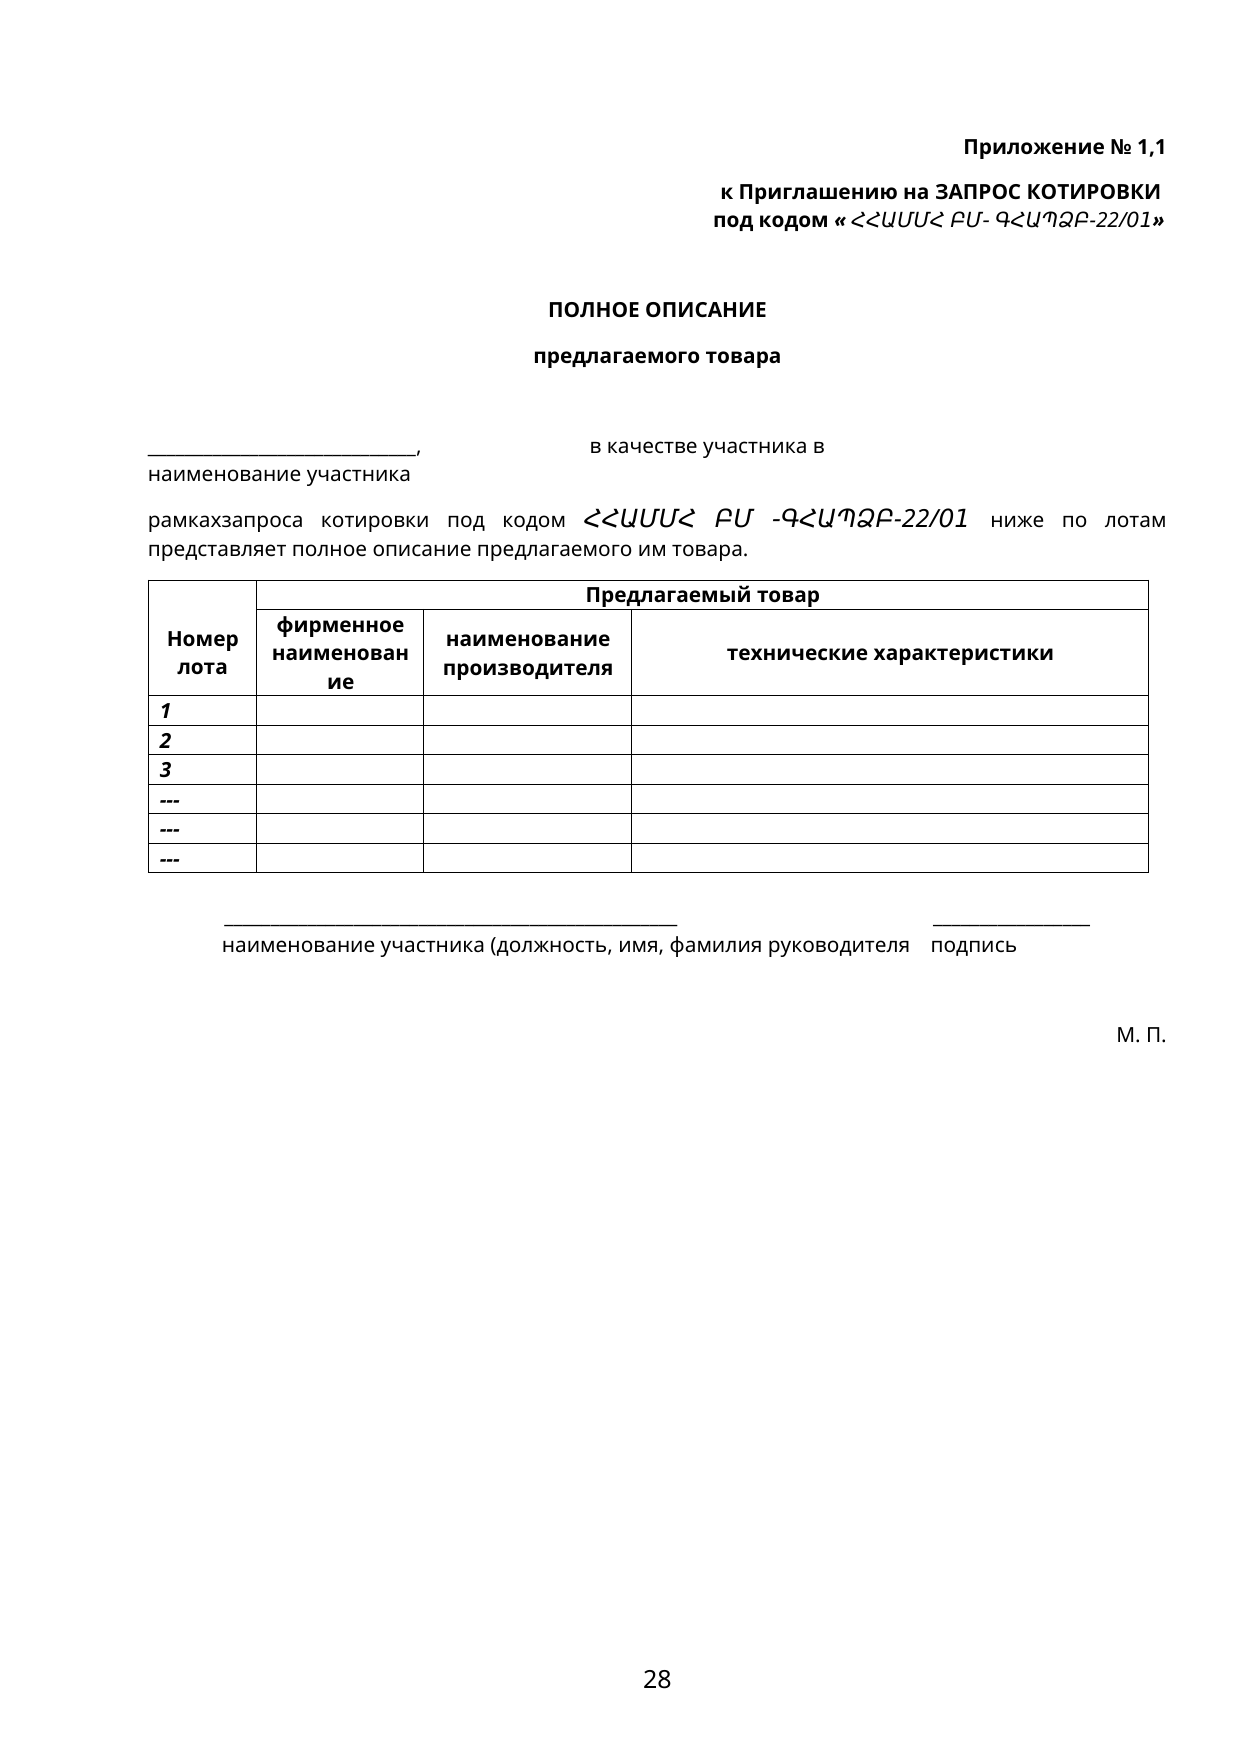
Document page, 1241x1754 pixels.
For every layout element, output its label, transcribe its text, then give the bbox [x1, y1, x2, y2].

table_cell [632, 726, 1148, 754]
table_cell --- [149, 844, 256, 872]
table_cell [424, 696, 631, 725]
subtitle Приложение № 1,1 [148, 132, 1167, 160]
table_header Предлагаемый товар [257, 581, 1148, 609]
table_cell [257, 726, 423, 754]
table_cell 3 [149, 755, 256, 784]
table_cell [632, 696, 1148, 725]
table_cell [257, 755, 423, 784]
table_cell 1 [149, 696, 256, 725]
text наименование участника [148, 459, 1167, 488]
subtitle ПОЛНОЕ ОПИСАНИЕ [207, 296, 1108, 324]
table_cell [424, 785, 631, 813]
table_cell [257, 696, 423, 725]
table_cell [632, 755, 1148, 784]
table_cell [424, 814, 631, 843]
table_cell [257, 785, 423, 813]
text _____________________________, в качестве участника в [148, 431, 1167, 459]
text к Приглашению на ЗАПРОС КОТИРОВКИ под кодом « ՀՀԱՄՄՀ ԲՄ- ԳՀԱՊՁԲ-22/01» [148, 177, 1167, 234]
table_cell фирменное наименование [257, 610, 423, 695]
table_cell [424, 755, 631, 784]
subtitle предлагаемого товара [207, 341, 1108, 369]
table_cell [257, 844, 423, 872]
text наименование участника (должность, имя, фамилия руководителя подпись [222, 930, 1167, 958]
text рамкахзапроса котировки под кодом ՀՀԱՄՄՀ ԲՄ -ԳՀԱՊՁԲ-22/01 ниже по лотам представляет полное описание предлагаемого им товара. [148, 500, 1167, 563]
table_cell 2 [149, 726, 256, 754]
table_cell --- [149, 785, 256, 813]
table_cell [632, 785, 1148, 813]
table_cell [257, 814, 423, 843]
table_cell технические характеристики [632, 610, 1148, 695]
table_cell наименование производителя [424, 610, 631, 695]
table_header Номер лота [149, 581, 256, 695]
table_cell --- [149, 814, 256, 843]
table_cell [632, 814, 1148, 843]
text _________________________________________________ _________________ [148, 902, 1167, 930]
text М. П. [148, 1020, 1167, 1049]
table_cell [424, 726, 631, 754]
table_cell [424, 844, 631, 872]
table_cell [632, 844, 1148, 872]
